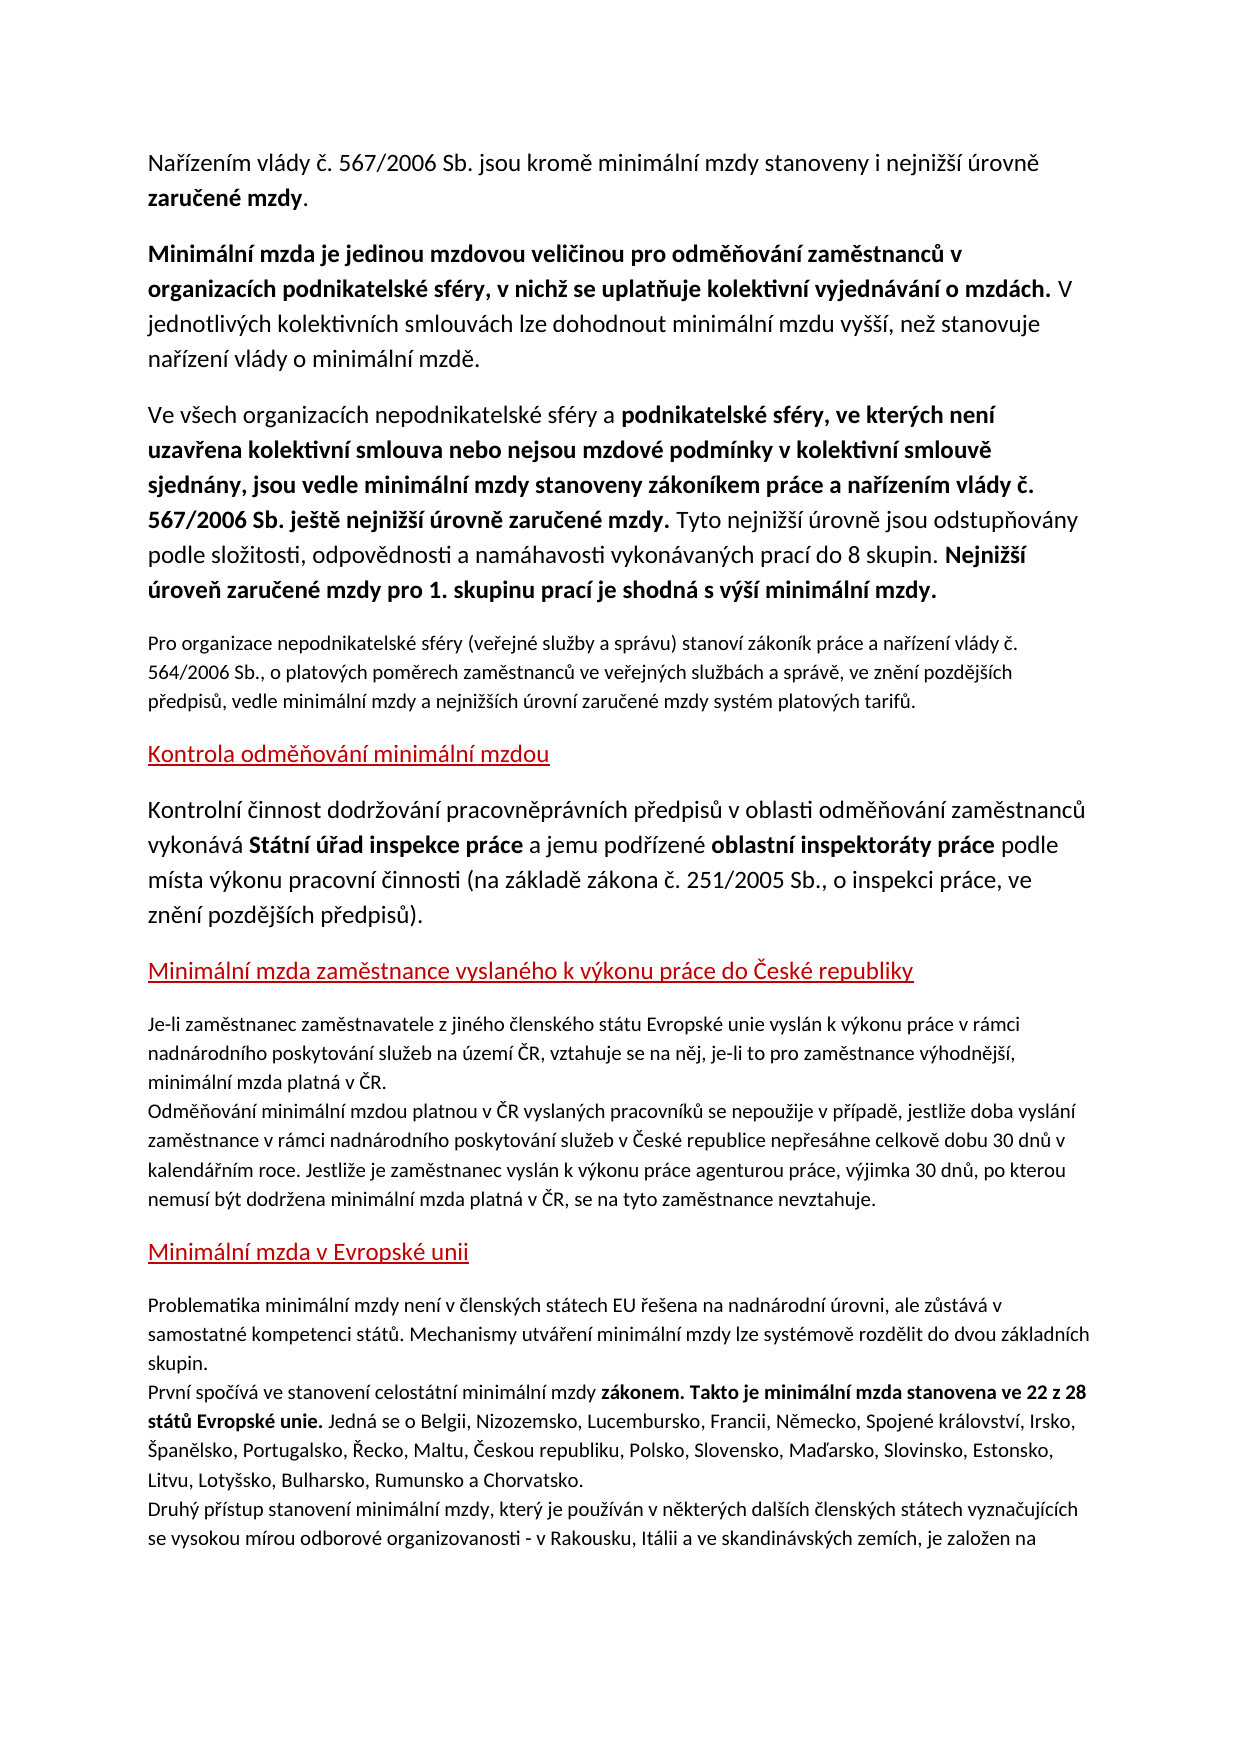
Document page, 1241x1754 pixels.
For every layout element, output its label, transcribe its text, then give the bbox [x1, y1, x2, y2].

text Nařízením vlády č. 567/2006 Sb. jsou kromě minimální mzdy stanoveny i nejnižší úrovně zaručené mzdy. [148, 148, 1093, 213]
text Minimální mzda v Evropské unii [148, 1236, 1093, 1266]
text Ve všech organizacích nepodnikatelské sféry a podnikatelské sféry, ve kterých není uzavřena kolektivní smlouva nebo nejsou mzdové podmínky v kolektivní smlouvě sjednány, jsou vedle minimální mzdy stanoveny zákoníkem práce a nařízením vlády č. 567/2006 Sb. ještě nejnižší úrovně zaručené mzdy. Tyto nejnižší úrovně jsou odstupňovány podle složitosti, odpovědnosti a namáhavosti vykonávaných prací do 8 skupin. Nejnižší úroveň zaručené mzdy pro 1. skupinu prací je shodná s výší minimální mzdy. [148, 399, 1093, 605]
text Je-li zaměstnanec zaměstnavatele z jiného členského státu Evropské unie vyslán k výkonu práce v rámci nadnárodního poskytování služeb na území ČR, vztahuje se na něj, je-li to pro zaměstnance výhodnější, minimální mzda platná v ČR. [148, 1011, 1093, 1095]
text Minimální mzda je jedinou mzdovou veličinou pro odměňování zaměstnanců v organizacích podnikatelské sféry, v nichž se uplatňuje kolektivní vyjednávání o mzdách. V jednotlivých kolektivních smlouvách lze dohodnout minimální mzdu vyšší, než stanovuje nařízení vlády o minimální mzdě. [148, 238, 1093, 374]
text Pro organizace nepodnikatelské sféry (veřejné služby a správu) stanoví zákoník práce a nařízení vlády č. 564/2006 Sb., o platových poměrech zaměstnanců ve veřejných službách a správě, ve znění pozdějších předpisů, vedle minimální mzdy a nejnižších úrovní zaručené mzdy systém platových tarifů. [148, 630, 1093, 714]
text Odměňování minimální mzdou platnou v ČR vyslaných pracovníků se nepoužije v případě, jestliže doba vyslání zaměstnance v rámci nadnárodního poskytování služeb v České republice nepřesáhne celkově dobu 30 dnů v kalendářním roce. Jestliže je zaměstnanec vyslán k výkonu práce agenturou práce, výjimka 30 dnů, po kterou nemusí být dodržena minimální mzda platná v ČR, se na tyto zaměstnance nevztahuje. [148, 1098, 1093, 1211]
text Kontrola odměňování minimální mzdou [148, 738, 1093, 769]
text Kontrolní činnost dodržování pracovněprávních předpisů v oblasti odměňování zaměstnanců vykonává Státní úřad inspekce práce a jemu podřízené oblastní inspektoráty práce podle místa výkonu pracovní činnosti (na základě zákona č. 251/2005 Sb., o inspekci práce, ve znění pozdějších předpisů). [148, 794, 1093, 930]
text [148, 1496, 1093, 1551]
text První spočívá ve stanovení celostátní minimální mzdy zákonem. Takto je minimální mzda stanovena ve 22 z 28 států Evropské unie. Jedná se o Belgii, Nizozemsko, Lucembursko, Francii, Německo, Spojené království, Irsko, Španělsko, Portugalsko, Řecko, Maltu, Českou republiku, Polsko, Slovensko, Maďarsko, Slovinsko, Estonsko, Litvu, Lotyšsko, Bulharsko, Rumunsko a Chorvatsko. [148, 1379, 1093, 1492]
text Problematika minimální mzdy není v členských státech EU řešena na nadnárodní úrovni, ale zůstává v samostatné kompetenci států. Mechanismy utváření minimální mzdy lze systémově rozdělit do dvou základních skupin. [148, 1292, 1093, 1376]
text Minimální mzda zaměstnance vyslaného k výkonu práce do České republiky [148, 955, 1093, 986]
